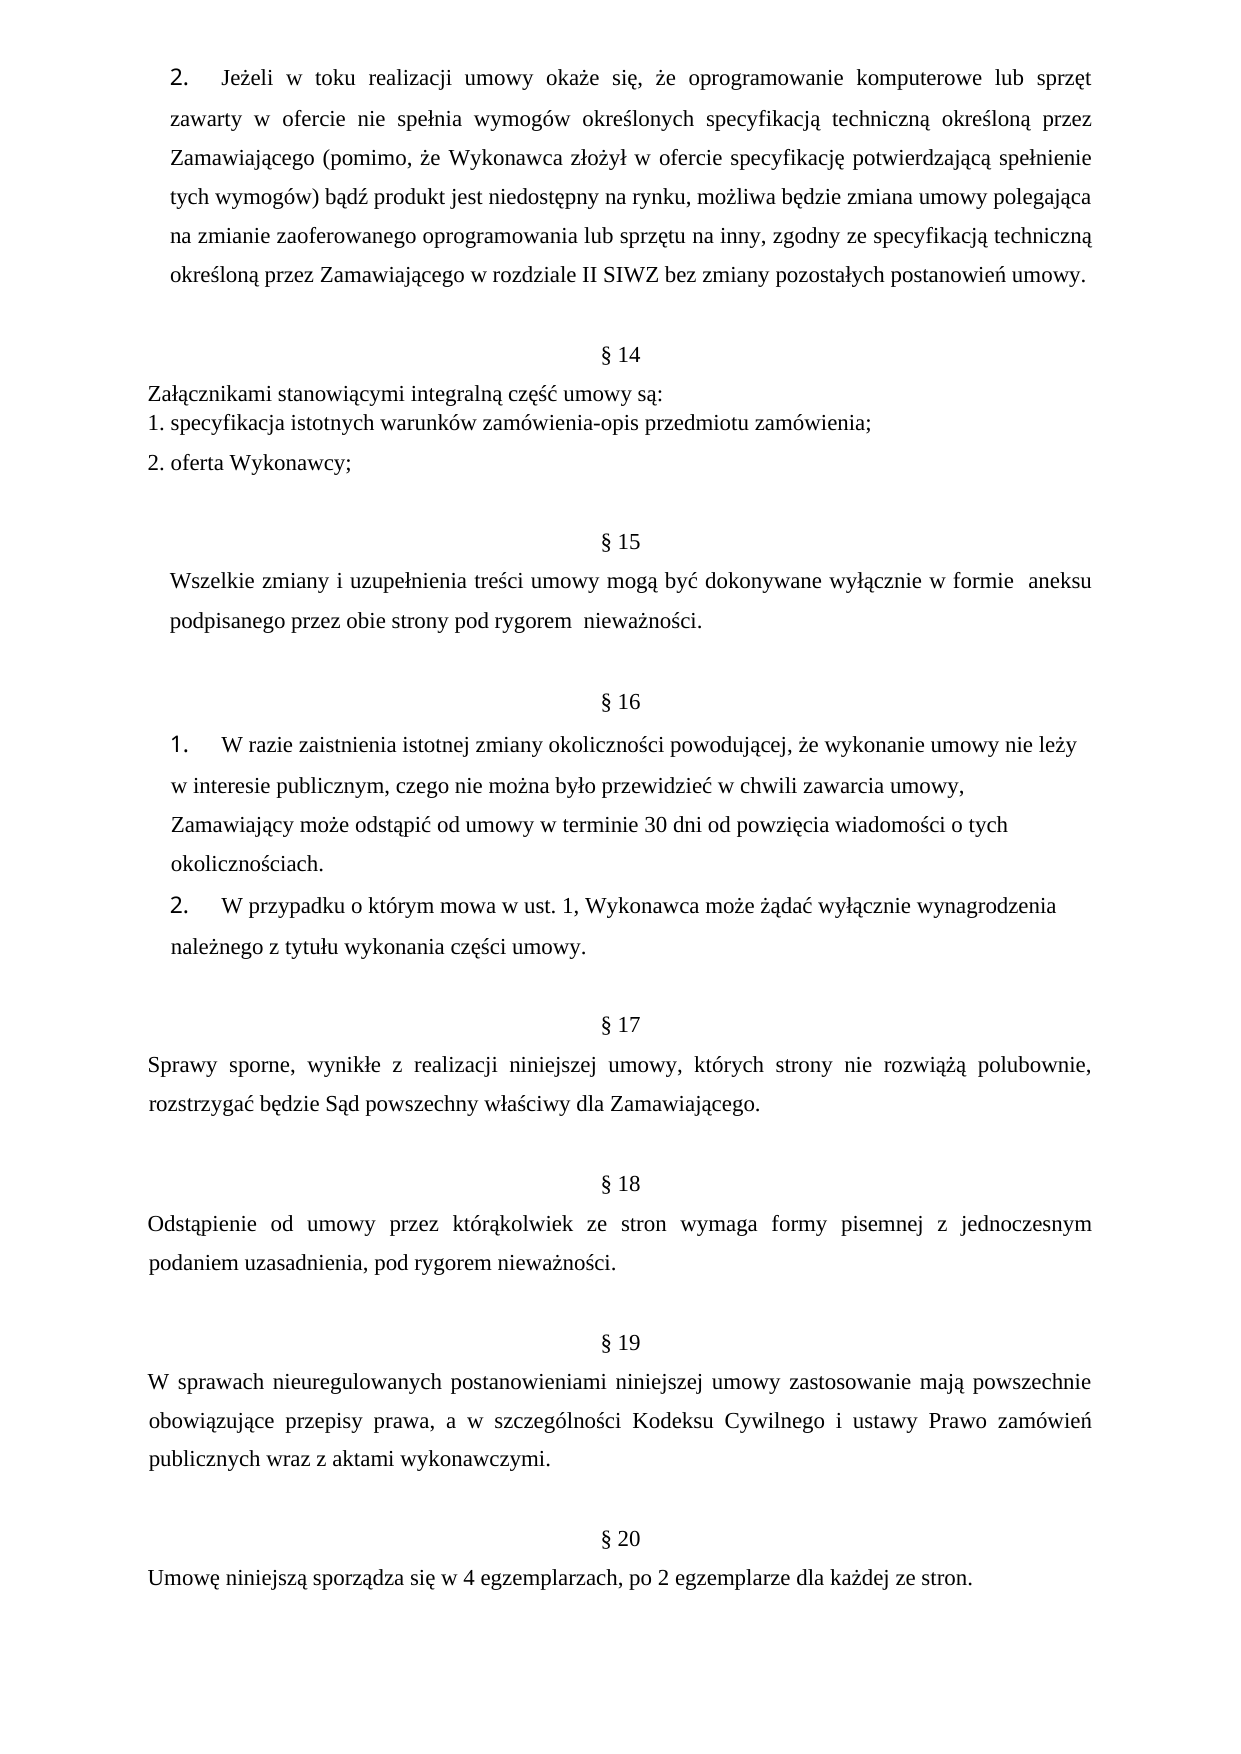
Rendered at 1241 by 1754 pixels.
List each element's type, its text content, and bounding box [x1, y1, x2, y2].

text W sprawach nieuregulowanych postanowieniami niniejszej umowy zastosowanie mają powszechnie obowiązujące przepisy prawa, a w szczególności Kodeksu Cywilnego i ustawy Prawo zamówień publicznych wraz z aktami wykonawczymi. [147, 1368, 1093, 1472]
text 1. specyfikacja istotnych warunków zamówienia-opis przedmiotu zamówienia; [147, 408, 1093, 435]
text § 20 [147, 1525, 1093, 1551]
text 2. oferta Wykonawcy; [147, 449, 1093, 475]
text Wszelkie zmiany i uzupełnienia treści umowy mogą być dokonywane wyłącznie w formie aneksu podpisanego przez obie strony pod rygorem nieważności. [132, 567, 1093, 633]
text Odstąpienie od umowy przez którąkolwiek ze stron wymaga formy pisemnej z jednoczesnym podaniem uzasadnienia, pod rygorem nieważności. [147, 1210, 1093, 1275]
text § 15 [147, 528, 1093, 554]
text Umowę niniejszą sporządza się w 4 egzemplarzach, po 2 egzemplarze dla każdej ze stron. [147, 1564, 1093, 1591]
list W razie zaistnienia istotnej zmiany okoliczności powodującej, że wykonanie umowy nie leży w interesie publicznym, czego nie można było przewidzieć w chwili zawarcia umowy, Zamawiający może odstąpić od umowy w terminie 30 dni od powzięcia wiadomości o tych okolicznościach. [169, 728, 1093, 876]
text § 17 [147, 1012, 1093, 1038]
list W przypadku o którym mowa w ust. 1, Wykonawca może żądać wyłącznie wynagrodzenia należnego z tytułu wykonania części umowy. [169, 889, 1093, 959]
text Sprawy sporne, wynikłe z realizacji niniejszej umowy, których strony nie rozwiążą polubownie, rozstrzygać będzie Sąd powszechny właściwy dla Zamawiającego. [147, 1051, 1093, 1116]
text § 18 [147, 1170, 1093, 1197]
text § 14 [147, 341, 1093, 367]
list Jeżeli w toku realizacji umowy okaże się, że oprogramowanie komputerowe lub sprzęt zawarty w ofercie nie spełnia wymogów określonych specyfikacją techniczną określoną przez Zamawiającego (pomimo, że Wykonawca złożył w ofercie specyfikację potwierdzającą spełnienie tych wymogów) bądź produkt jest niedostępny na rynku, możliwa będzie zmiana umowy polegająca na zmianie zaoferowanego oprogramowania lub sprzętu na inny, zgodny ze specyfikacją techniczną określoną przez Zamawiającego w rozdziale II SIWZ bez zmiany pozostałych postanowień umowy. [169, 61, 1093, 287]
text § 16 [147, 688, 1093, 715]
text Załącznikami stanowiącymi integralną część umowy są: [147, 380, 1093, 407]
text § 19 [147, 1329, 1093, 1355]
